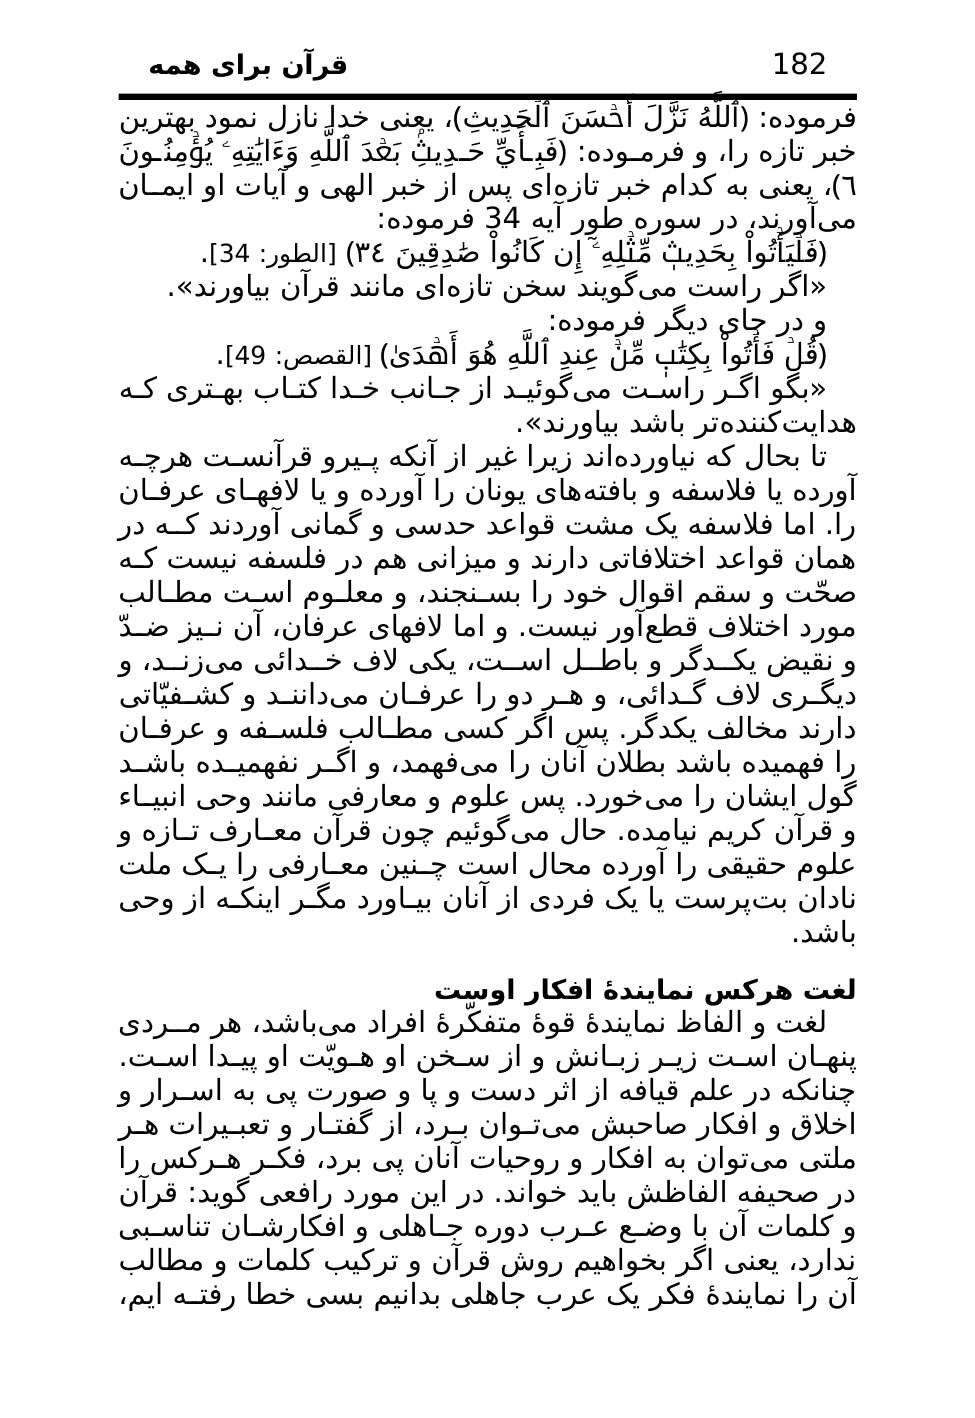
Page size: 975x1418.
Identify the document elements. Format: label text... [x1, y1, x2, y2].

text لغت هرکس نمایندۀ افکار اوست [118, 974, 857, 1006]
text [118, 1006, 857, 1311]
text «اگر راست می‌گویند سخن تازه‌ای مانند قرآن بیاورند». [118, 270, 857, 304]
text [118, 100, 857, 236]
text تا بحال که نیاورده‌اند زیرا غیر از آنکه پیرو قرآنست هرچه آورده یا فلاسفه و بافته‌های یونان را آورده و یا لافهای عرفان را. اما فلاسفه یک مشت قواعد حدسی و گمانی آوردند که در همان قواعد اختلافاتی دارند و میزانی هم در فلسفه نیست که صحّت و سقم اقوال خود را بسنجند، و معلوم است مطالب مورد اختلاف قطع‌آور نیست. و اما لافهای عرفان، آن نیز ضدّ و نقیض یکدگر و باطل است، یکی لاف خدائی می‌زند، و دیگری لاف‌ گدائی، و هر دو را عرفان می‌دانند و کشفیّاتی دارند مخالف یکدگر. پس اگر کسی مطالب فلسفه و عرفان را فهمیده باشد بطلان آنان را می‌فهمد، و اگر نفهمیده باشد گول ایشان را می‌خورد. پس علوم و معارفی مانند وحی انبیاء و قرآن کریم نیامده. حال می‌گوئیم چون قرآن معارف تازه و علوم حقیقی را آورده محال است چنین معارفی را یک ملت نادان بت‌پرست یا یک فردی از آنان بیاورد مگر اینکه از وحی باشد. [118, 439, 857, 949]
text و در جای دیگر فرموده: [118, 304, 857, 338]
text «بگو اگر راست می‌گوئید از جانب خدا کتاب بهتری که هدایت‌کننده‌تر باشد بیاورند». [118, 372, 857, 439]
text ﴿قُلۡ فَأۡتُواْ بِكِتَٰبٖ مِّنۡ عِندِ ٱللَّهِ هُوَ أَهۡدَىٰ﴾ [القصص: 49]. [118, 338, 857, 372]
text ﴿فَلۡيَأۡتُواْ بِحَدِيثٖ مِّثۡلِهِۦٓ إِن كَانُواْ صَٰدِقِينَ ٣٤﴾ [الطور: 34]. [118, 236, 857, 270]
